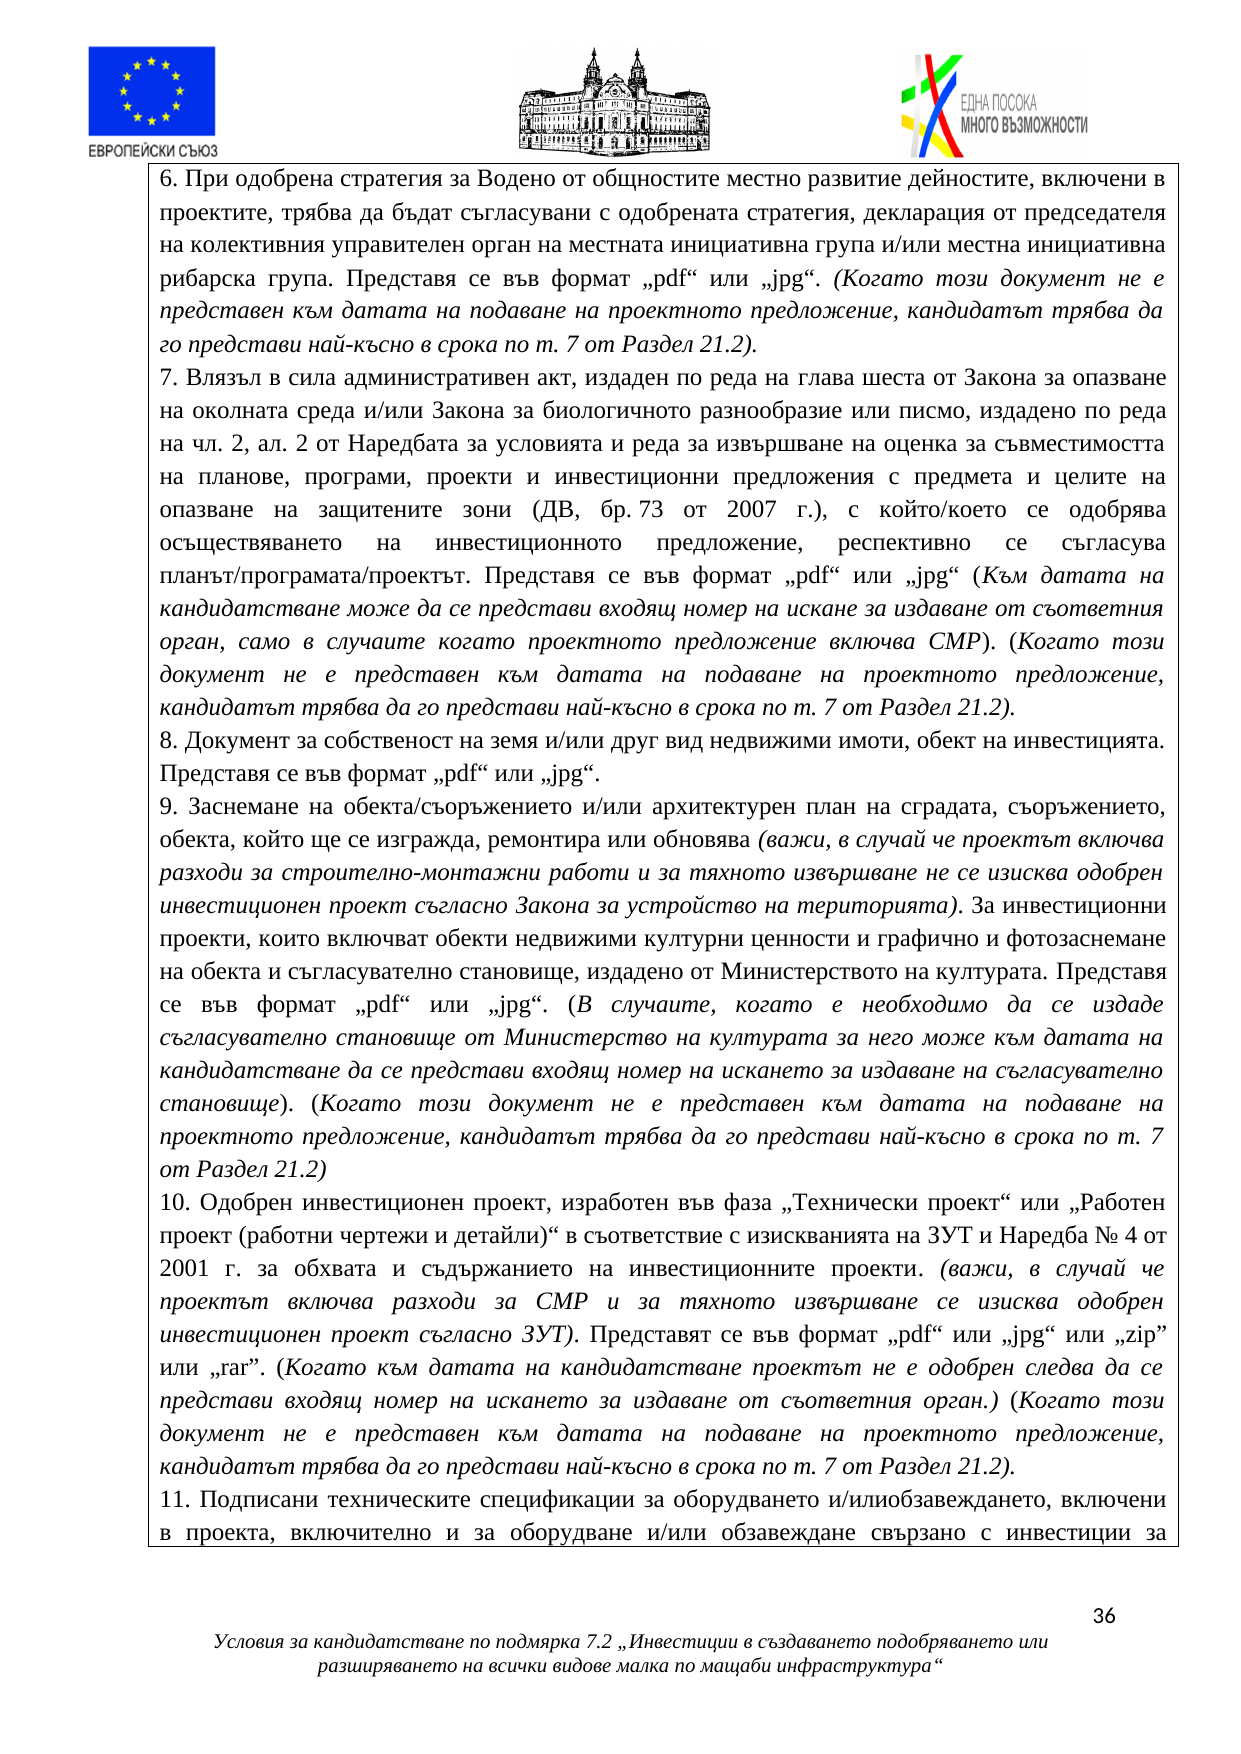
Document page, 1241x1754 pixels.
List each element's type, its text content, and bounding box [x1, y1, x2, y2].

picture [88, 45, 219, 160]
picture [896, 50, 1090, 160]
picture [514, 44, 718, 160]
